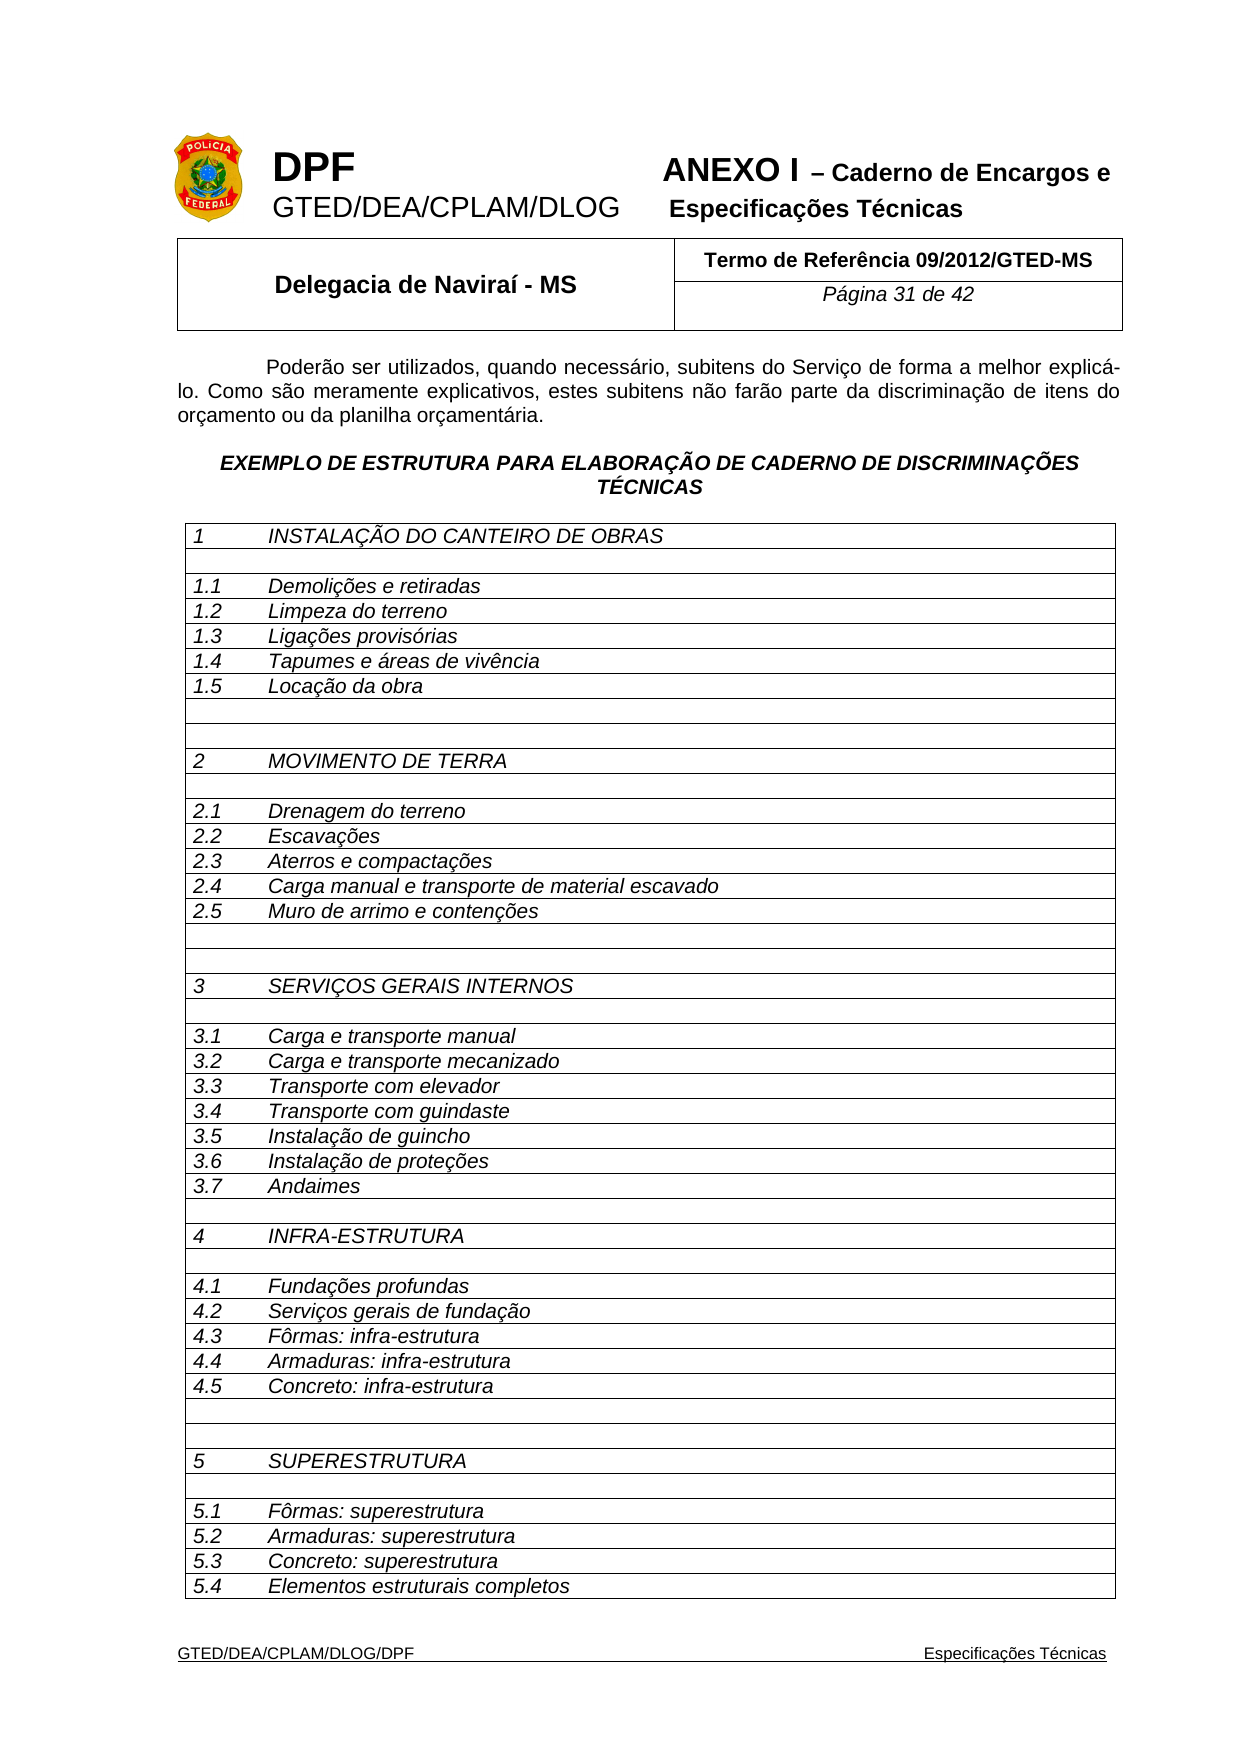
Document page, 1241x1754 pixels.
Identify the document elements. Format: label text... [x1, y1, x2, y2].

table_cell 2 MOVIMENTO DE TERRA [186, 749, 1115, 773]
table_cell 2.1 Drenagem do terreno [186, 799, 1115, 823]
table_cell 5.1 Fôrmas: superestrutura [186, 1499, 1115, 1523]
table_cell 3.7 Andaimes [186, 1174, 1115, 1198]
table_cell [186, 1424, 1115, 1448]
table_cell 5.3 Concreto: superestrutura [186, 1549, 1115, 1573]
table_cell [186, 949, 1115, 973]
table_header 1 INSTALAÇÃO DO CANTEIRO DE OBRAS [186, 524, 1115, 548]
table_cell 4.1 Fundações profundas [186, 1274, 1115, 1298]
table_cell [186, 774, 1115, 798]
table_cell 1.4 Tapumes e áreas de vivência [186, 649, 1115, 673]
table_cell [186, 724, 1115, 748]
table_cell [186, 699, 1115, 723]
table_cell [186, 1399, 1115, 1423]
table_cell 4.2 Serviços gerais de fundação [186, 1299, 1115, 1323]
table_cell 1.3 Ligações provisórias [186, 624, 1115, 648]
table_cell 5.2 Armaduras: superestrutura [186, 1524, 1115, 1548]
table_cell 5.4 Elementos estruturais completos [186, 1574, 1115, 1598]
table_cell 2.3 Aterros e compactações [186, 849, 1115, 873]
table_cell 3 SERVIÇOS GERAIS INTERNOS [186, 974, 1115, 998]
table_cell 3.1 Carga e transporte manual [186, 1024, 1115, 1048]
table_cell [186, 549, 1115, 573]
table_cell 4.5 Concreto: infra-estrutura [186, 1374, 1115, 1398]
table_cell 3.6 Instalação de proteções [186, 1149, 1115, 1173]
table_cell 2.2 Escavações [186, 824, 1115, 848]
table_cell 4.4 Armaduras: infra-estrutura [186, 1349, 1115, 1373]
table_cell 3.2 Carga e transporte mecanizado [186, 1049, 1115, 1073]
table_cell 2.4 Carga manual e transporte de material escavado [186, 874, 1115, 898]
table_cell 1.2 Limpeza do terreno [186, 599, 1115, 623]
table_cell 2.5 Muro de arrimo e contenções [186, 899, 1115, 923]
text Poderão ser utilizados, quando necessário, subitens do Serviço de forma a melhor explicá-lo. Como são meramente explicativos, estes subitens não farão parte da discriminação de itens do orçamento ou da planilha orçamentária. [177, 355, 1122, 427]
table_cell [186, 1199, 1115, 1223]
table_cell 4.3 Fôrmas: infra-estrutura [186, 1324, 1115, 1348]
table_cell 3.4 Transporte com guindaste [186, 1099, 1115, 1123]
table_cell 1.1 Demolições e retiradas [186, 574, 1115, 598]
text EXEMPLO DE ESTRUTURA PARA ELABORAÇÃO DE CADERNO DE DISCRIMINAÇÕES TÉCNICAS [177, 451, 1122, 499]
table_cell [186, 1474, 1115, 1498]
table_cell 3.5 Instalação de guincho [186, 1124, 1115, 1148]
table_cell 1.5 Locação da obra [186, 674, 1115, 698]
table_cell [186, 999, 1115, 1023]
table_cell 5 SUPERESTRUTURA [186, 1449, 1115, 1473]
table_cell [186, 924, 1115, 948]
table_cell 4 INFRA-ESTRUTURA [186, 1224, 1115, 1248]
table_cell [186, 1249, 1115, 1273]
table_cell 3.3 Transporte com elevador [186, 1074, 1115, 1098]
